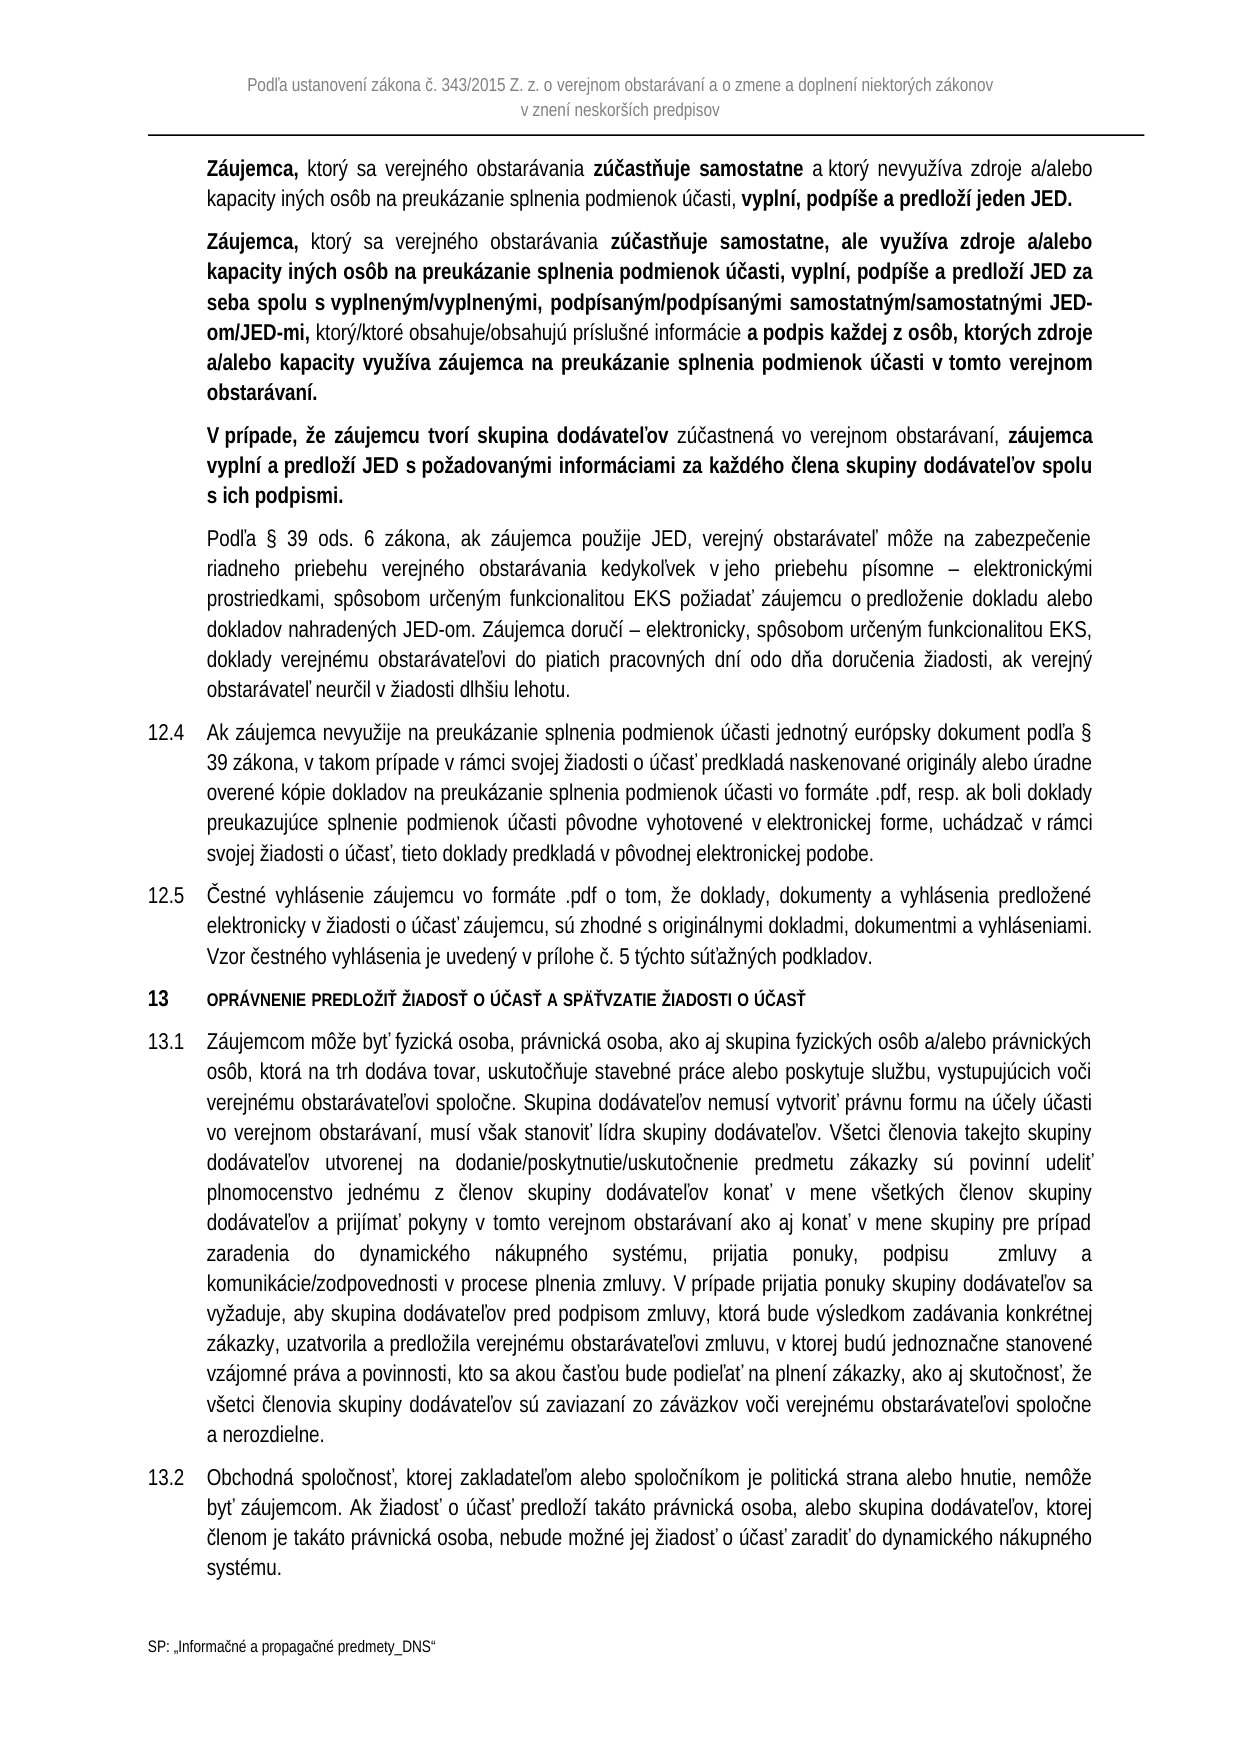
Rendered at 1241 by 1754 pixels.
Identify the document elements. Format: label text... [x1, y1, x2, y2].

text 13 oprávnenie predložiť žiadosť o účasť a späťvzatie žiadosti o účasť [148, 985, 1093, 1012]
text Záujemca, ktorý sa verejného obstarávania zúčastňuje samostatne a ktorý nevyužíva zdroje a/alebo kapacity iných osôb na preukázanie splnenia podmienok účasti, vyplní, podpíše a predloží jeden JED. [207, 155, 1093, 212]
text Záujemca, ktorý sa verejného obstarávania zúčastňuje samostatne, ale využíva zdroje a/alebo kapacity iných osôb na preukázanie splnenia podmienok účasti, vyplní, podpíše a predloží JED za seba spolu s vyplneným/vyplnenými, podpísaným/podpísanými samostatným/samostatnými JED-om/JED-mi, ktorý/ktoré obsahuje/obsahujú príslušné informácie a podpis každej z osôb, ktorých zdroje a/alebo kapacity využíva záujemca na preukázanie splnenia podmienok účasti v tomto verejnom obstarávaní. [207, 228, 1093, 406]
text 12.4 Ak záujemca nevyužije na preukázanie splnenia podmienok účasti jednotný európsky dokument podľa § 39 zákona, v takom prípade v rámci svojej žiadosti o účasť predkladá naskenované originály alebo úradne overené kópie dokladov na preukázanie splnenia podmienok účasti vo formáte .pdf, resp. ak boli doklady preukazujúce splnenie podmienok účasti pôvodne vyhotovené v elektronickej forme, uchádzač v rámci svojej žiadosti o účasť, tieto doklady predkladá v pôvodnej elektronickej podobe. [148, 719, 1093, 866]
text V prípade, že záujemcu tvorí skupina dodávateľov zúčastnená vo verejnom obstarávaní, záujemca vyplní a predloží JED s požadovanými informáciami za každého člena skupiny dodávateľov spolu s ich podpismi. [207, 422, 1093, 509]
text Podľa § 39 ods. 6 zákona, ak záujemca použije JED, verejný obstarávateľ môže na zabezpečenie riadneho priebehu verejného obstarávania kedykoľvek v jeho priebehu písomne – elektronickými prostriedkami, spôsobom určeným funkcionalitou EKS požiadať záujemcu o predloženie dokladu alebo dokladov nahradených JED-om. Záujemca doručí – elektronicky, spôsobom určeným funkcionalitou EKS, doklady verejnému obstarávateľovi do piatich pracovných dní odo dňa doručenia žiadosti, ak verejný obstarávateľ neurčil v žiadosti dlhšiu lehotu. [207, 525, 1093, 702]
text 12.5 Čestné vyhlásenie záujemcu vo formáte .pdf o tom, že doklady, dokumenty a vyhlásenia predložené elektronicky v žiadosti o účasť záujemcu, sú zhodné s originálnymi dokladmi, dokumentmi a vyhláseniami. Vzor čestného vyhlásenia je uvedený v prílohe č. 5 týchto súťažných podkladov. [148, 882, 1093, 969]
text 13.1 Záujemcom môže byť fyzická osoba, právnická osoba, ako aj skupina fyzických osôb a/alebo právnických osôb, ktorá na trh dodáva tovar, uskutočňuje stavebné práce alebo poskytuje službu, vystupujúcich voči verejnému obstarávateľovi spoločne. Skupina dodávateľov nemusí vytvoriť právnu formu na účely účasti vo verejnom obstarávaní, musí však stanoviť lídra skupiny dodávateľov. Všetci členovia takejto skupiny dodávateľov utvorenej na dodanie/poskytnutie/uskutočnenie predmetu zákazky sú povinní udeliť plnomocenstvo jednému z členov skupiny dodávateľov konať v mene všetkých členov skupiny dodávateľov a prijímať pokyny v tomto verejnom obstarávaní ako aj konať v mene skupiny pre prípad zaradenia do dynamického nákupného systému, prijatia ponuky, podpisu zmluvy a komunikácie/zodpovednosti v procese plnenia zmluvy. V prípade prijatia ponuky skupiny dodávateľov sa vyžaduje, aby skupina dodávateľov pred podpisom zmluvy, ktorá bude výsledkom zadávania konkrétnej zákazky, uzatvorila a predložila verejnému obstarávateľovi zmluvu, v ktorej budú jednoznačne stanovené vzájomné práva a povinnosti, kto sa akou časťou bude podieľať na plnení zákazky, ako aj skutočnosť, že všetci členovia skupiny dodávateľov sú zaviazaní zo záväzkov voči verejnému obstarávateľovi spoločne a nerozdielne. [148, 1028, 1093, 1447]
text 13.2 Obchodná spoločnosť, ktorej zakladateľom alebo spoločníkom je politická strana alebo hnutie, nemôže byť záujemcom. Ak žiadosť o účasť predloží takáto právnická osoba, alebo skupina dodávateľov, ktorej členom je takáto právnická osoba, nebude možné jej žiadosť o účasť zaradiť do dynamického nákupného systému. [148, 1463, 1093, 1581]
